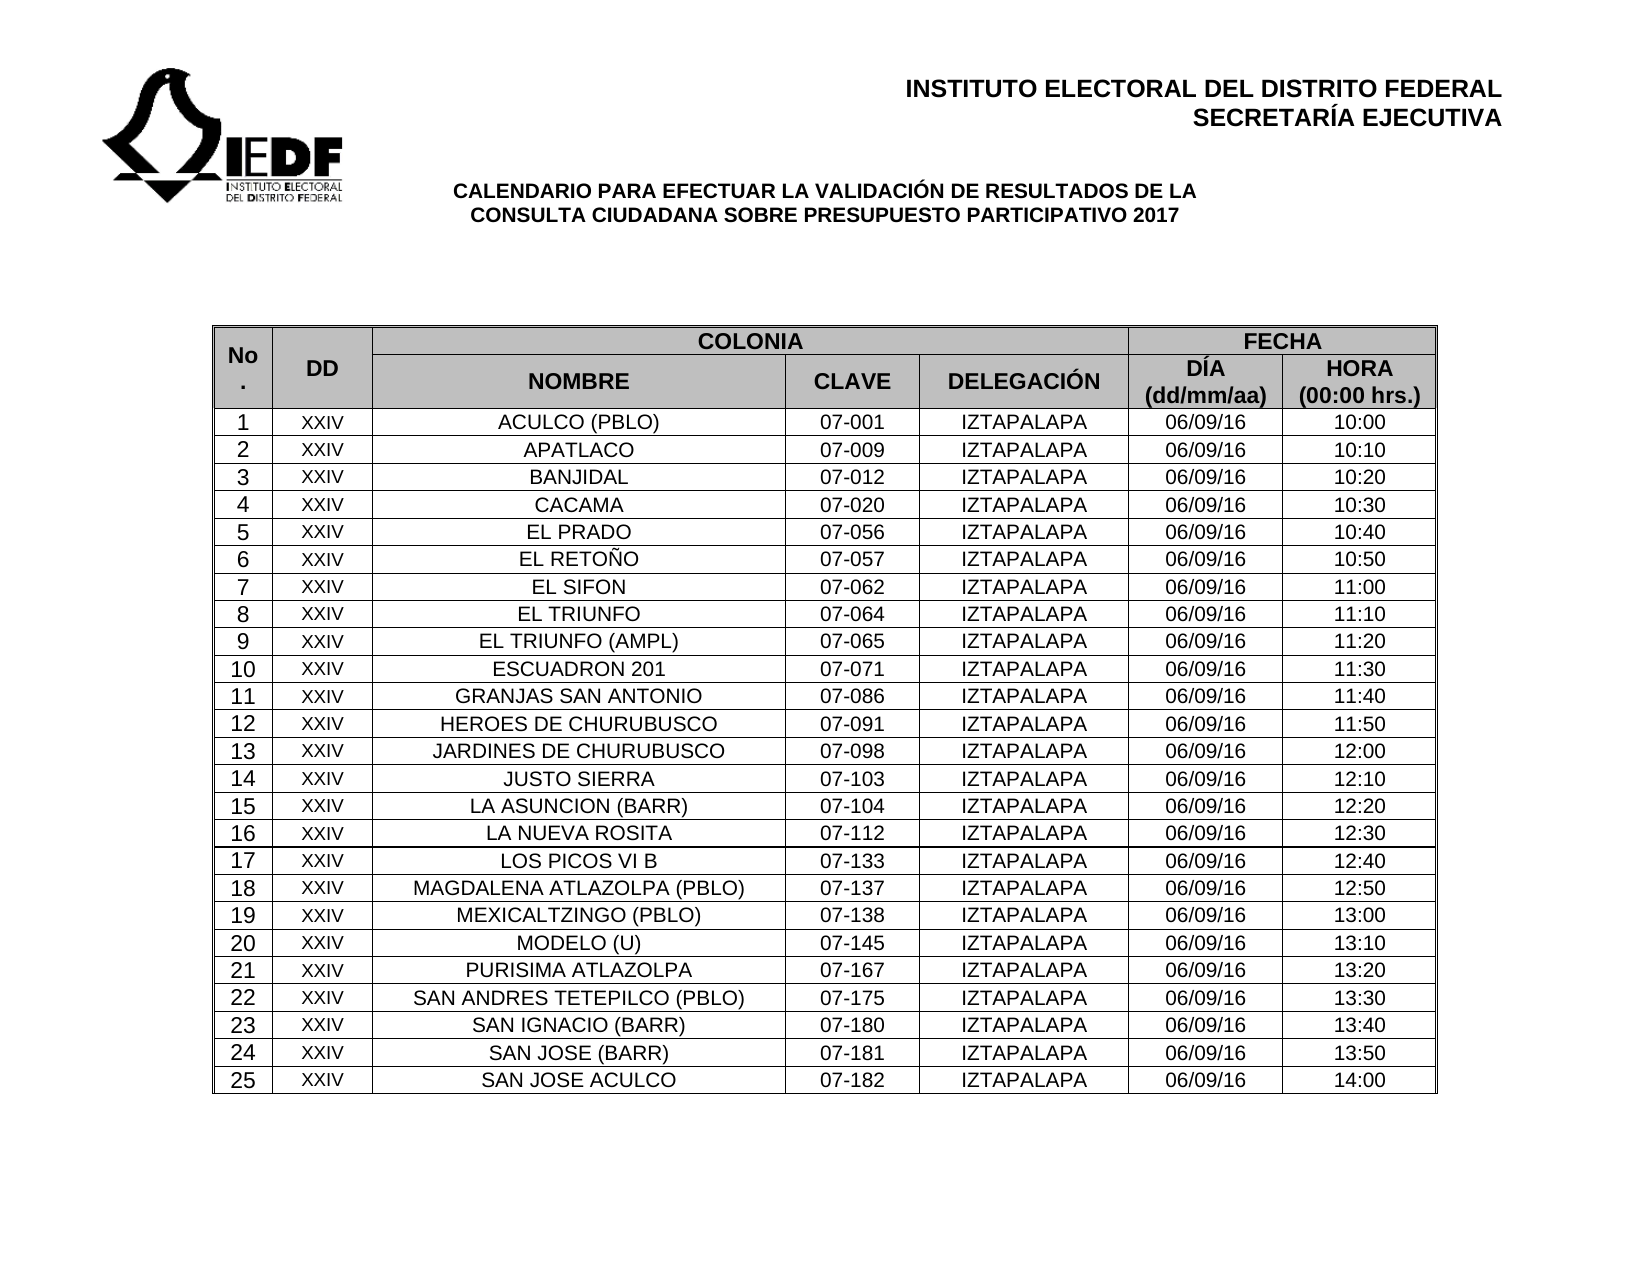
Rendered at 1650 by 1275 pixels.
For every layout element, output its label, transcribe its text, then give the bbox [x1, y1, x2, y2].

table_cell LA ASUNCION (BARR) [373, 793, 785, 819]
table_cell 06/09/16 [1129, 601, 1282, 627]
table_cell 07-181 [786, 1039, 919, 1066]
table_cell BANJIDAL [373, 464, 785, 490]
table_cell 06/09/16 [1129, 957, 1282, 983]
table_cell LA NUEVA ROSITA [373, 820, 785, 846]
table_cell 10:00 [1283, 409, 1435, 435]
table_cell IZTAPALAPA [920, 738, 1128, 764]
table_cell 07-056 [786, 519, 919, 545]
table_cell 06/09/16 [1129, 1067, 1282, 1093]
table_cell EL PRADO [373, 519, 785, 545]
table_cell 11:30 [1283, 656, 1435, 682]
table_cell 10:10 [1283, 436, 1435, 463]
table_cell XXIV [273, 519, 372, 545]
table_cell 15 [215, 793, 272, 819]
table_cell HEROES DE CHURUBUSCO [373, 710, 785, 737]
table_cell 06/09/16 [1129, 710, 1282, 737]
table_cell 12:50 [1283, 875, 1435, 901]
table_cell IZTAPALAPA [920, 1012, 1128, 1038]
table_cell 06/09/16 [1129, 902, 1282, 928]
table_cell XXIV [273, 738, 372, 764]
table_cell 07-086 [786, 683, 919, 709]
table_cell IZTAPALAPA [920, 464, 1128, 490]
table_cell 5 [215, 519, 272, 545]
table_cell 16 [215, 820, 272, 846]
table_cell 06/09/16 [1129, 875, 1282, 901]
table_cell 06/09/16 [1129, 574, 1282, 600]
table_cell 06/09/16 [1129, 628, 1282, 654]
table_cell XXIV [273, 765, 372, 792]
table_cell 07-103 [786, 765, 919, 792]
table_cell 14:00 [1283, 1067, 1435, 1093]
table_cell 4 [215, 491, 272, 518]
table_cell XXIV [273, 409, 372, 435]
table_cell IZTAPALAPA [920, 1039, 1128, 1066]
table_cell XXIV [273, 628, 372, 654]
table_cell IZTAPALAPA [920, 930, 1128, 956]
table_cell DELEGACIÓN [920, 355, 1128, 408]
table_cell IZTAPALAPA [920, 875, 1128, 901]
table_cell XXIV [273, 574, 372, 600]
table_cell 13:20 [1283, 957, 1435, 983]
table_cell 06/09/16 [1129, 464, 1282, 490]
table_cell 06/09/16 [1129, 848, 1282, 874]
table_cell IZTAPALAPA [920, 683, 1128, 709]
table_cell XXIV [273, 1067, 372, 1093]
table_cell 24 [215, 1039, 272, 1066]
table_cell IZTAPALAPA [920, 902, 1128, 928]
table_cell DÍA (dd/mm/aa) [1129, 355, 1282, 408]
table_cell IZTAPALAPA [920, 491, 1128, 518]
table_cell XXIV [273, 902, 372, 928]
table_cell 07-064 [786, 601, 919, 627]
table_cell 06/09/16 [1129, 820, 1282, 846]
table_cell 13:40 [1283, 1012, 1435, 1038]
table_cell 13:50 [1283, 1039, 1435, 1066]
table_cell 2 [215, 436, 272, 463]
table_cell GRANJAS SAN ANTONIO [373, 683, 785, 709]
table_cell LOS PICOS VI B [373, 848, 785, 874]
table_cell 06/09/16 [1129, 765, 1282, 792]
table_cell JARDINES DE CHURUBUSCO [373, 738, 785, 764]
table_cell 20 [215, 930, 272, 956]
table_cell 13:00 [1283, 902, 1435, 928]
table_cell 3 [215, 464, 272, 490]
table_cell MEXICALTZINGO (PBLO) [373, 902, 785, 928]
table_cell 06/09/16 [1129, 491, 1282, 518]
table_cell 12 [215, 710, 272, 737]
table_cell 13:30 [1283, 984, 1435, 1011]
table_cell 11 [215, 683, 272, 709]
table_cell 07-138 [786, 902, 919, 928]
table_cell EL TRIUNFO (AMPL) [373, 628, 785, 654]
table_cell 13 [215, 738, 272, 764]
table_cell 06/09/16 [1129, 1039, 1282, 1066]
table_cell 1 [215, 409, 272, 435]
table_cell 10:40 [1283, 519, 1435, 545]
table_cell 07-020 [786, 491, 919, 518]
table_cell IZTAPALAPA [920, 710, 1128, 737]
table_cell 06/09/16 [1129, 738, 1282, 764]
table_header FECHA [1129, 328, 1435, 354]
table_cell 10:20 [1283, 464, 1435, 490]
table_cell 07-182 [786, 1067, 919, 1093]
table_cell IZTAPALAPA [920, 546, 1128, 572]
table_cell CLAVE [786, 355, 919, 408]
table_cell SAN IGNACIO (BARR) [373, 1012, 785, 1038]
table_cell IZTAPALAPA [920, 957, 1128, 983]
table_cell 12:20 [1283, 793, 1435, 819]
table_cell 07-065 [786, 628, 919, 654]
table_cell 17 [215, 848, 272, 874]
table_cell 06/09/16 [1129, 683, 1282, 709]
table_cell 9 [215, 628, 272, 654]
table_cell XXIV [273, 710, 372, 737]
table_cell 07-001 [786, 409, 919, 435]
table_cell ESCUADRON 201 [373, 656, 785, 682]
table_cell PURISIMA ATLAZOLPA [373, 957, 785, 983]
table_cell XXIV [273, 1039, 372, 1066]
table_cell 18 [215, 875, 272, 901]
table_cell XXIV [273, 1012, 372, 1038]
table_cell JUSTO SIERRA [373, 765, 785, 792]
table_cell 06/09/16 [1129, 436, 1282, 463]
table_cell HORA (00:00 hrs.) [1283, 355, 1435, 408]
table_cell IZTAPALAPA [920, 1067, 1128, 1093]
table_cell XXIV [273, 546, 372, 572]
table_cell 07-062 [786, 574, 919, 600]
table_cell 10:50 [1283, 546, 1435, 572]
table_cell 06/09/16 [1129, 656, 1282, 682]
table_cell EL TRIUNFO [373, 601, 785, 627]
table_cell 06/09/16 [1129, 930, 1282, 956]
table_cell 07-180 [786, 1012, 919, 1038]
table_cell 21 [215, 957, 272, 983]
table_cell 7 [215, 574, 272, 600]
table_cell CACAMA [373, 491, 785, 518]
table_cell 06/09/16 [1129, 546, 1282, 572]
table_cell 12:40 [1283, 848, 1435, 874]
table_cell XXIV [273, 793, 372, 819]
table_cell 10 [215, 656, 272, 682]
table_cell IZTAPALAPA [920, 820, 1128, 846]
table_cell XXIV [273, 491, 372, 518]
table_cell 23 [215, 1012, 272, 1038]
table_cell XXIV [273, 656, 372, 682]
table_cell 07-104 [786, 793, 919, 819]
table_cell 06/09/16 [1129, 519, 1282, 545]
table_cell 07-137 [786, 875, 919, 901]
table_cell 07-167 [786, 957, 919, 983]
table_cell 06/09/16 [1129, 984, 1282, 1011]
table_header COLONIA [373, 328, 1128, 354]
table_cell 25 [215, 1067, 272, 1093]
table_cell MAGDALENA ATLAZOLPA (PBLO) [373, 875, 785, 901]
table_cell 13:10 [1283, 930, 1435, 956]
table_cell 07-098 [786, 738, 919, 764]
table_cell 6 [215, 546, 272, 572]
table_cell IZTAPALAPA [920, 601, 1128, 627]
table_cell SAN JOSE ACULCO [373, 1067, 785, 1093]
table_cell IZTAPALAPA [920, 765, 1128, 792]
table_cell IZTAPALAPA [920, 656, 1128, 682]
table_cell XXIV [273, 875, 372, 901]
table_cell XXIV [273, 957, 372, 983]
table_cell 07-175 [786, 984, 919, 1011]
table_cell XXIV [273, 436, 372, 463]
table_cell 07-112 [786, 820, 919, 846]
table_cell 07-009 [786, 436, 919, 463]
table_cell XXIV [273, 683, 372, 709]
table_cell XXIV [273, 601, 372, 627]
table_cell NOMBRE [373, 355, 785, 408]
table_cell 07-133 [786, 848, 919, 874]
table_cell 07-145 [786, 930, 919, 956]
table_cell SAN JOSE (BARR) [373, 1039, 785, 1066]
table_cell XXIV [273, 984, 372, 1011]
table_cell APATLACO [373, 436, 785, 463]
table_cell XXIV [273, 930, 372, 956]
table_cell 07-091 [786, 710, 919, 737]
table_cell 06/09/16 [1129, 793, 1282, 819]
table_cell SAN ANDRES TETEPILCO (PBLO) [373, 984, 785, 1011]
table_cell IZTAPALAPA [920, 436, 1128, 463]
table_cell XXIV [273, 820, 372, 846]
table_cell IZTAPALAPA [920, 793, 1128, 819]
table_cell 14 [215, 765, 272, 792]
table_cell 12:10 [1283, 765, 1435, 792]
table_cell 11:40 [1283, 683, 1435, 709]
table_header DD [273, 328, 372, 408]
table_cell 12:00 [1283, 738, 1435, 764]
table_cell 22 [215, 984, 272, 1011]
table_cell IZTAPALAPA [920, 628, 1128, 654]
table_cell 19 [215, 902, 272, 928]
table_cell 06/09/16 [1129, 1012, 1282, 1038]
table_cell MODELO (U) [373, 930, 785, 956]
table_cell IZTAPALAPA [920, 519, 1128, 545]
table_header No. [215, 328, 272, 408]
table_cell EL SIFON [373, 574, 785, 600]
table_cell IZTAPALAPA [920, 984, 1128, 1011]
table_cell XXIV [273, 464, 372, 490]
table_cell 11:00 [1283, 574, 1435, 600]
table_cell ACULCO (PBLO) [373, 409, 785, 435]
table_cell 10:30 [1283, 491, 1435, 518]
table_cell EL RETOÑO [373, 546, 785, 572]
table_cell 07-012 [786, 464, 919, 490]
table_cell IZTAPALAPA [920, 409, 1128, 435]
table_cell IZTAPALAPA [920, 574, 1128, 600]
table_cell IZTAPALAPA [920, 848, 1128, 874]
picture [97, 66, 352, 213]
table_cell 8 [215, 601, 272, 627]
table_cell XXIV [273, 848, 372, 874]
table_cell 06/09/16 [1129, 409, 1282, 435]
table_cell 11:50 [1283, 710, 1435, 737]
table_cell 11:10 [1283, 601, 1435, 627]
table_cell 07-071 [786, 656, 919, 682]
table_cell 12:30 [1283, 820, 1435, 846]
table_cell 11:20 [1283, 628, 1435, 654]
table_cell 07-057 [786, 546, 919, 572]
